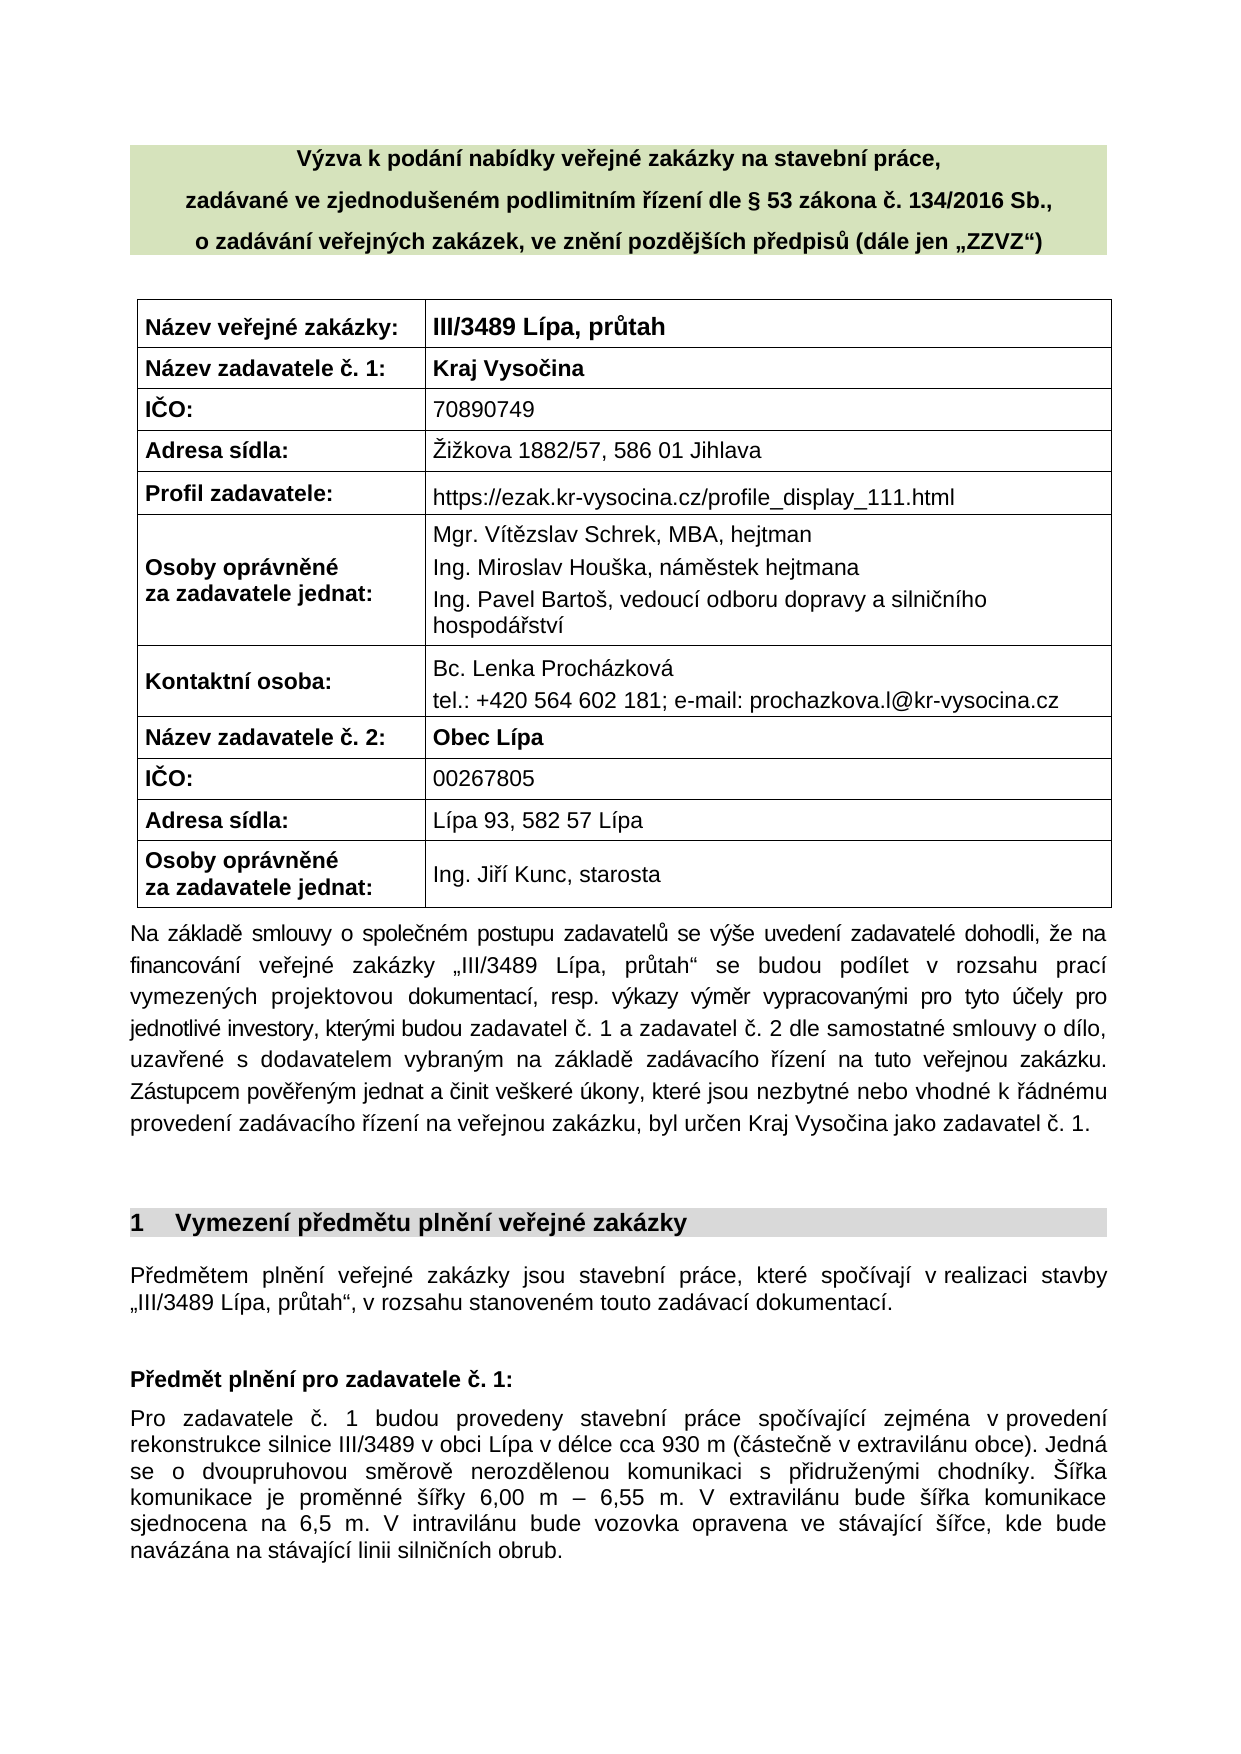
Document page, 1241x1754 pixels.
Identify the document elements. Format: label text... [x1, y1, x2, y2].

text zadávané ve zjednodušeném podlimitním řízení dle § 53 zákona č. 134/2016 Sb., [130, 187, 1107, 213]
table_cell Osoby oprávněné za zadavatele jednat: [138, 841, 425, 907]
table_cell Bc. Lenka Procházková tel.: +420 564 602 181; e-mail: prochazkova.l@kr-vysocina.cz [426, 646, 1111, 716]
text Pro zadavatele č. 1 budou provedeny stavební práce spočívající zejména v provedení rekonstrukce silnice III/3489 v obci Lípa v délce cca 930 m (částečně v extravilánu obce). Jedná se o dvoupruhovou směrově nerozdělenou komunikaci s přidruženými chodníky. Šířka komunikace je proměnné šířky 6,00 m – 6,55 m. V extravilánu bude šířka komunikace sjednocena na 6,5 m. V intravilánu bude vozovka opravena ve stávající šířce, kde bude navázána na stávající linii silničních obrub. [130, 1405, 1107, 1563]
title Na základě smlouvy o společném postupu zadavatelů se výše uvedení zadavatelé dohodli, že na financování veřejné zakázky „III/3489 Lípa, průtah“ se budou podílet v rozsahu prací vymezených projektovou dokumentací, resp. výkazy výměr vypracovanými pro tyto účely pro jednotlivé investory, kterými budou zadavatel č. 1 a zadavatel č. 2 dle samostatné smlouvy o dílo, uzavřené s dodavatelem vybraným na základě zadávacího řízení na tuto veřejnou zakázku. Zástupcem pověřeným jednat a činit veškeré úkony, které jsou nezbytné nebo vhodné k řádnému provedení zadávacího řízení na veřejnou zakázku, byl určen Kraj Vysočina jako zadavatel č. 1. [130, 920, 1107, 1136]
table_cell Osoby oprávněné za zadavatele jednat: [138, 515, 425, 645]
text Předmět plnění pro zadavatele č. 1: [130, 1366, 1107, 1392]
table_cell Adresa sídla: [138, 431, 425, 471]
table_cell Adresa sídla: [138, 800, 425, 840]
table_cell 70890749 [426, 389, 1111, 429]
text Předmětem plnění veřejné zakázky jsou stavební práce, které spočívají v realizaci stavby „III/3489 Lípa, průtah“, v rozsahu stanoveném touto zadávací dokumentací. [130, 1262, 1107, 1315]
table_cell IČO: [138, 759, 425, 799]
table_cell Profil zadavatele: [138, 472, 425, 513]
table_cell Obec Lípa [426, 717, 1111, 757]
table_cell Ing. Jiří Kunc, starosta [426, 841, 1111, 907]
table_cell https://ezak.kr-vysocina.cz/profile_display_111.html [426, 472, 1111, 513]
table_cell Název zadavatele č. 2: [138, 717, 425, 757]
table_cell Název zadavatele č. 1: [138, 348, 425, 388]
text o zadávání veřejných zakázek, ve znění pozdějších předpisů (dále jen „ZZVZ“) [130, 228, 1107, 255]
table_cell Kraj Vysočina [426, 348, 1111, 388]
table_cell Žižkova 1882/57, 586 01 Jihlava [426, 431, 1111, 471]
table_cell 00267805 [426, 759, 1111, 799]
table_cell IČO: [138, 389, 425, 429]
text Výzva k podání nabídky veřejné zakázky na stavební práce, [130, 145, 1107, 172]
table_header III/3489 Lípa, průtah [426, 300, 1111, 347]
table_cell Lípa 93, 582 57 Lípa [426, 800, 1111, 840]
subtitle Vymezení předmětu plnění veřejné zakázky [130, 1208, 1107, 1237]
table_header Název veřejné zakázky: [138, 300, 425, 347]
table_cell Mgr. Vítězslav Schrek, MBA, hejtman Ing. Miroslav Houška, náměstek hejtmana Ing. Pavel Bartoš, vedoucí odboru dopravy a silničního hospodářství [426, 515, 1111, 645]
table_cell Kontaktní osoba: [138, 646, 425, 716]
